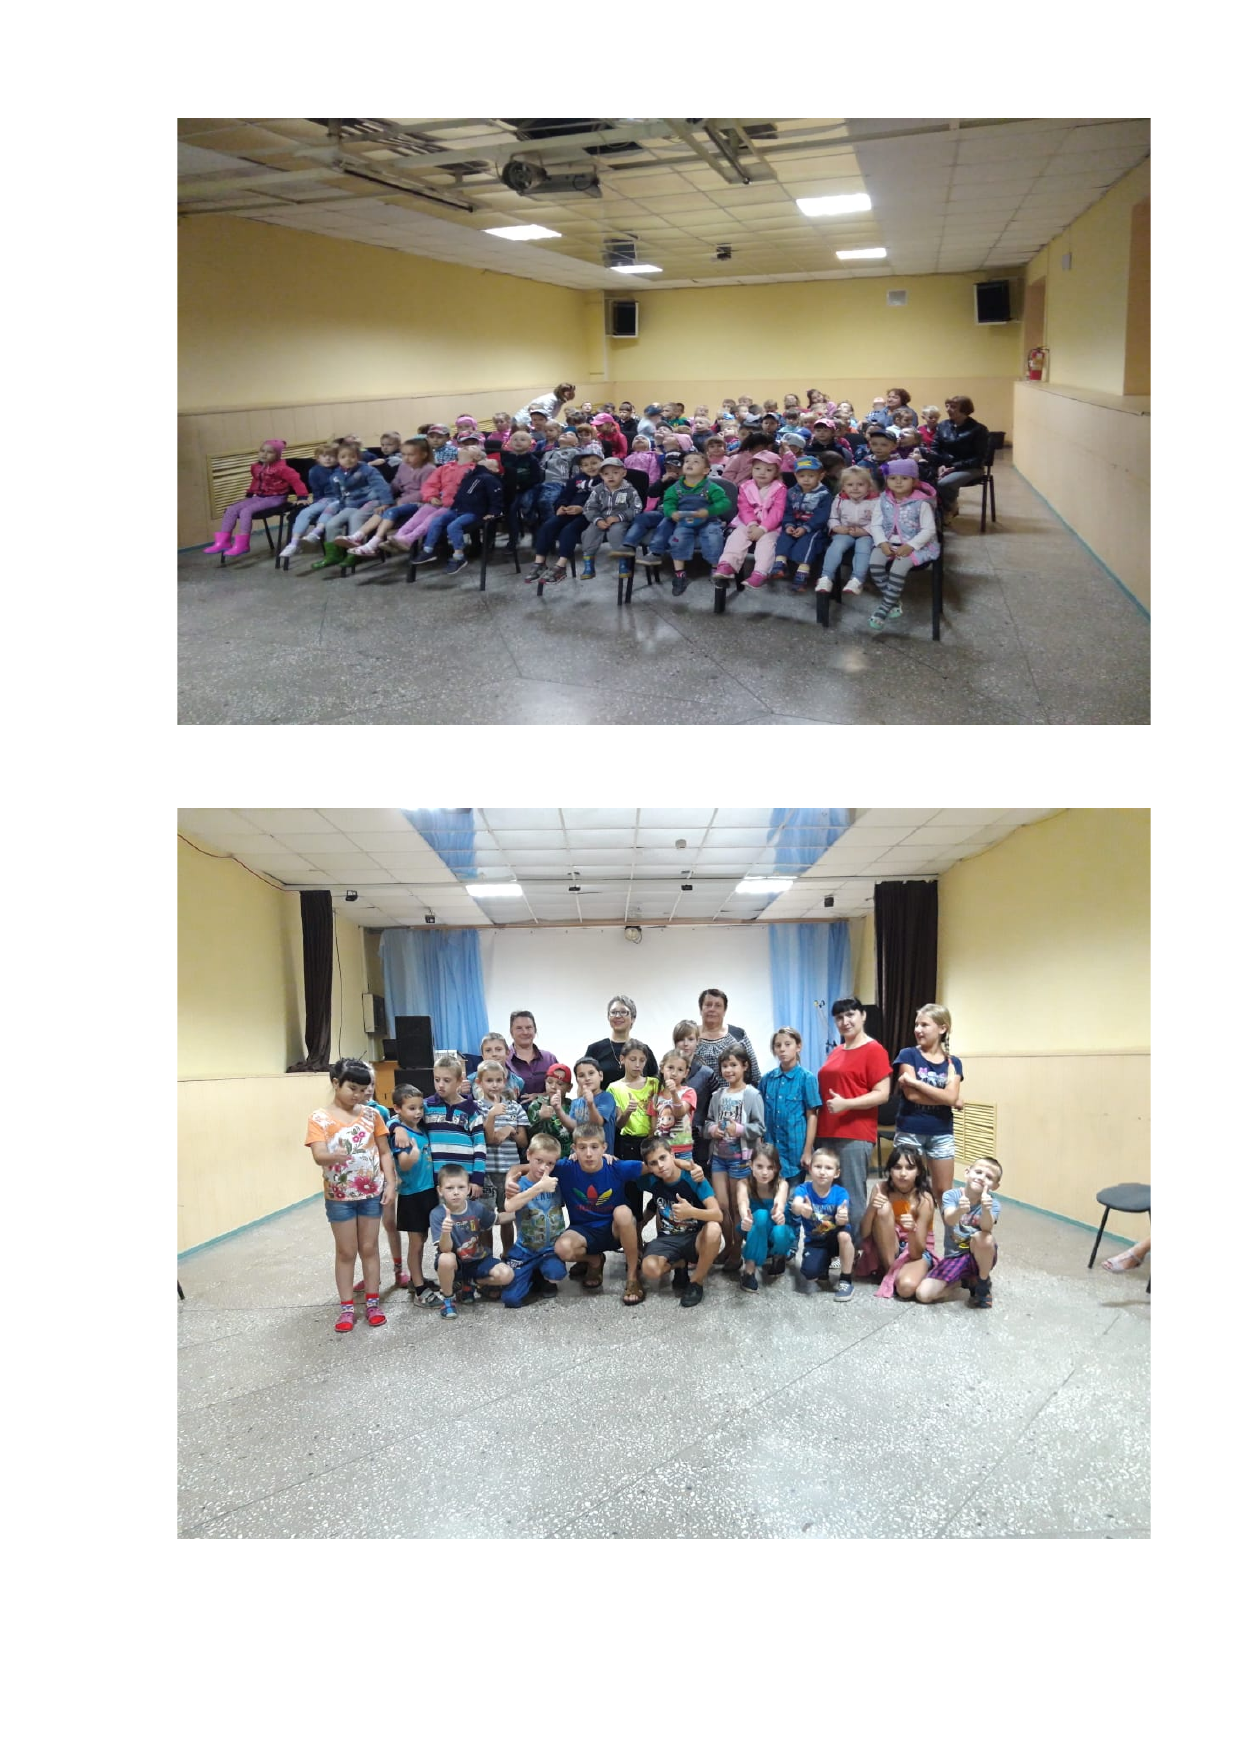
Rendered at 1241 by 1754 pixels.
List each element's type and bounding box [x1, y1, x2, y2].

picture [177, 118, 1151, 725]
picture [177, 808, 1151, 1539]
